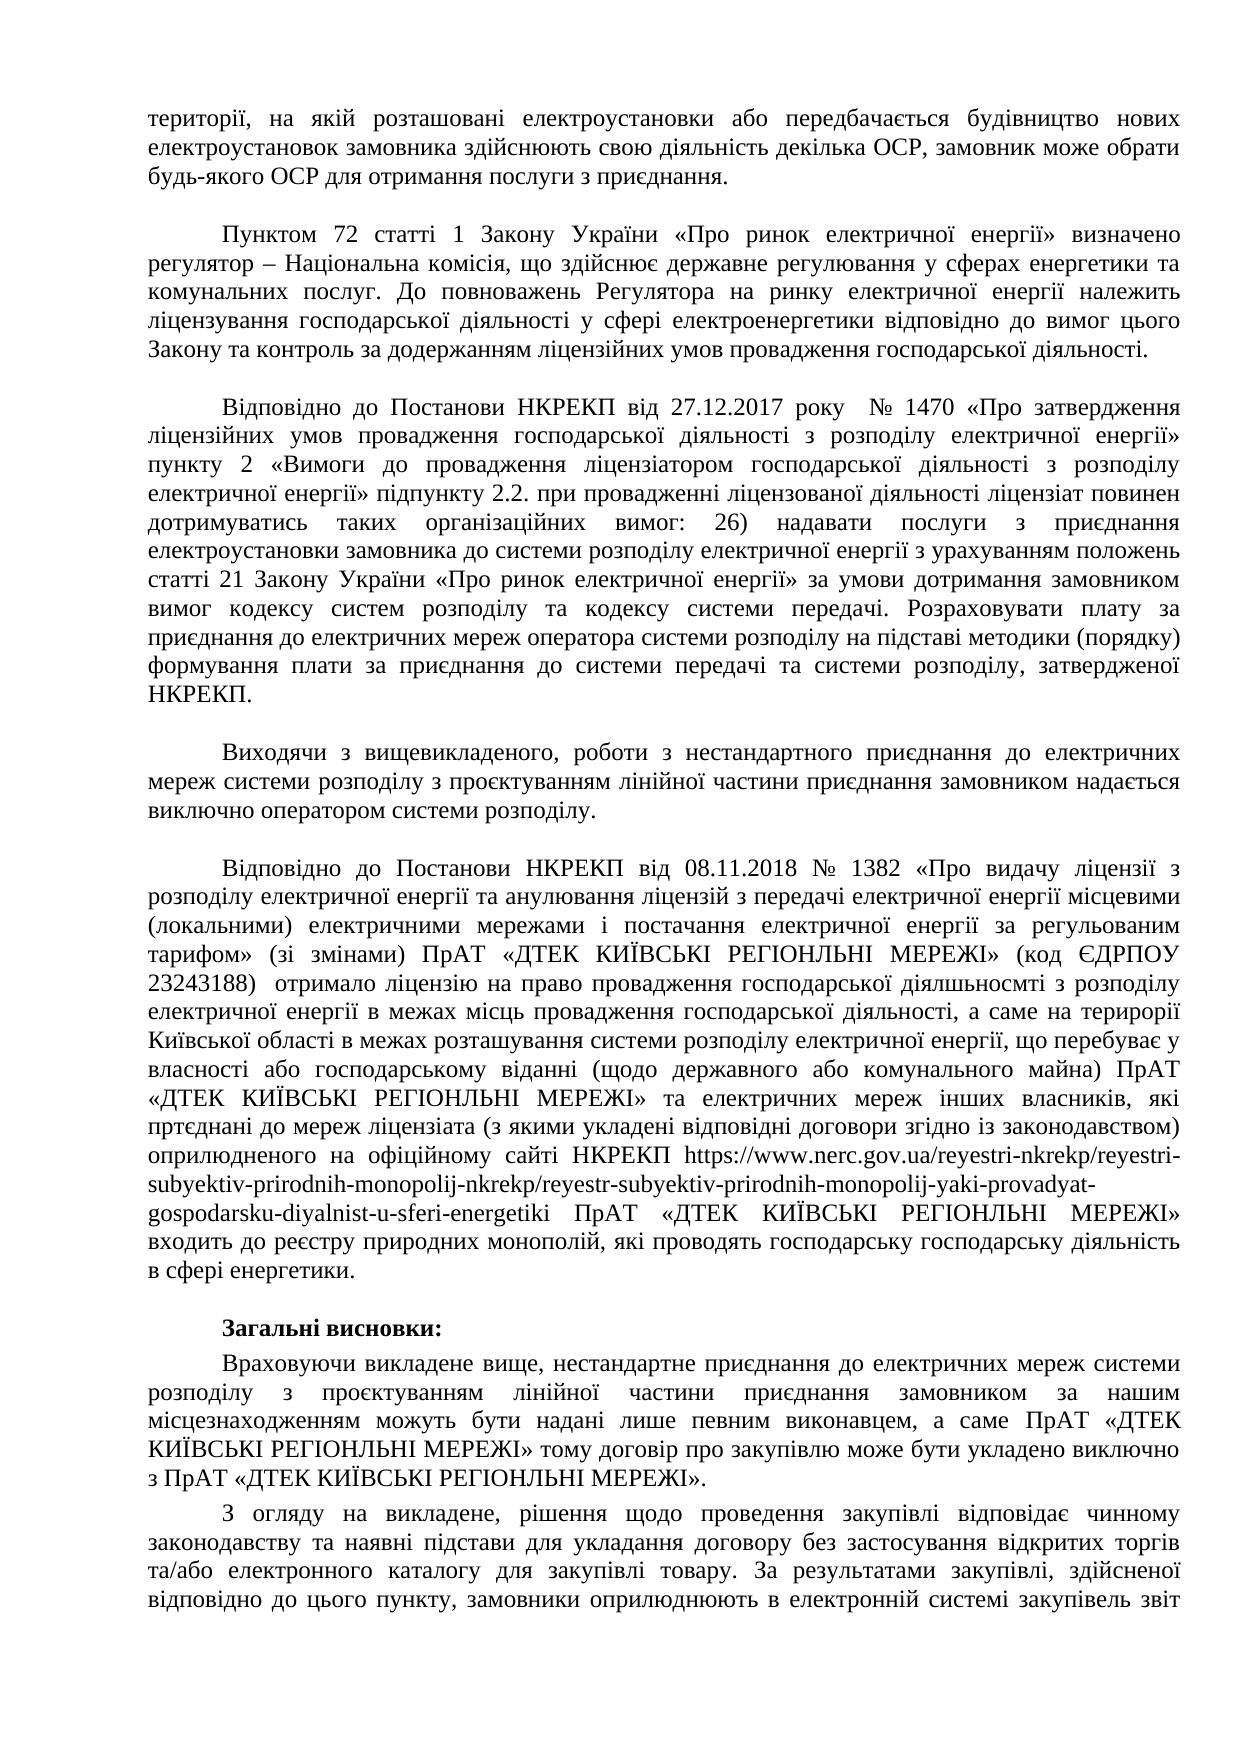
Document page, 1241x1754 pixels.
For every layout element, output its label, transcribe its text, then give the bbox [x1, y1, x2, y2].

text Загальні висновки: [148, 1371, 1181, 1399]
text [148, 103, 1181, 247]
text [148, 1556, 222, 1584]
text Відповідно до Постанови НКРЕКП від 27.12.2017 року № 1470 «Про затвердження ліцензійних умов провадження господарської діяльності з розподілу електричної енергії» пункту 2 «Вимоги до провадження ліцензіатором господарської діяльності з розподілу електричної енергії» підпункту 2.2. при провадженні ліцензованої діяльності ліцензіат повинен дотримуватись таких організаційних вимог: 26) надавати послуги з приєднання електроустановки замовника до системи розподілу електричної енергії з урахуванням положень статті 21 Закону України «Про ринок електричної енергії» за умови дотримання замовником вимог кодексу систем розподілу та кодексу системи передачі. Розраховувати плату за приєднання до електричних мереж оператора системи розподілу на підставі методики (порядку) формування плати за приєднання до системи передачі та системи розподілу, затвердженої НКРЕКП. [148, 449, 1181, 766]
text Виходячи з вищевикладеного, роботи з нестандартного приєднання до електричних мереж системи розподілу з проєктуванням лінійної частини приєднання замовником надається виключно оператором системи розподілу. [148, 795, 1181, 881]
text Враховуючи викладене вище, нестандартне приєднання до електричних мереж системи розподілу з проєктуванням лінійної частини приєднання замовником за нашим місцезнаходженням можуть бути надані лише певним виконавцем, а саме ПрАТ «ДТЕК КИЇВСЬКІ РЕГІОНЛЬНІ МЕРЕЖІ» тому договір про закупівлю може бути укладено виключно з ПрАТ «ДТЕК КИЇВСЬКІ РЕГІОНЛЬНІ МЕРЕЖІ». [148, 1406, 1181, 1549]
text Пунктом 72 статті 1 Закону України «Про ринок електричної енергії» визначено регулятор – Національна комісія, що здійснює державне регулювання у сферах енергетики та комунальних послуг. До повноважень Регулятора на ринку електричної енергії належить ліцензування господарської діяльності у сфері електроенергетики відповідно до вимог цього Закону та контроль за додержанням ліцензійних умов провадження господарської діяльності. [148, 276, 1181, 420]
text Відповідно до Постанови НКРЕКП від 08.11.2018 № 1382 «Про видачу ліцензії з розподілу електричної енергії та анулювання ліцензій з передачі електричної енергії місцевими (локальними) електричними мережами і постачання електричної енергії за регульованим тарифом» (зі змінами) ПрАТ «ДТЕК КИЇВСЬКІ РЕГІОНЛЬНІ МЕРЕЖІ» (код ЄДРПОУ 23243188) отримало ліцензію на право провадження господарської діялшьносмті з розподілу електричної енергії в межах місць провадження господарської діяльності, а саме на терирорії Київської області в межах розташування системи розподілу електричної енергії, що перебуває у власності або господарському віданні (щодо державного або комунального майна) ПрАТ «ДТЕК КИЇВСЬКІ РЕГІОНЛЬНІ МЕРЕЖІ» та електричних мереж інших власників, які пртєднані до мереж ліцензіата (з якими укладені відповідні договори згідно із законодавством) оприлюдненого на офіційному сайті НКРЕКП https://www.nerc.gov.ua/reyestri-nkrekp/reyestri-subyektiv-prirodnih-monopolij-nkrekp/reyestr-subyektiv-prirodnih-monopolij-yaki-provadyat-gospodarsku-diyalnist-u-sferi-energetiki ПрАТ «ДТЕК КИЇВСЬКІ РЕГІОНЛЬНІ МЕРЕЖІ» входить до реєстру природних монополій, які проводять господарську господарську діяльність в сфері енергетики. [148, 910, 1181, 1341]
